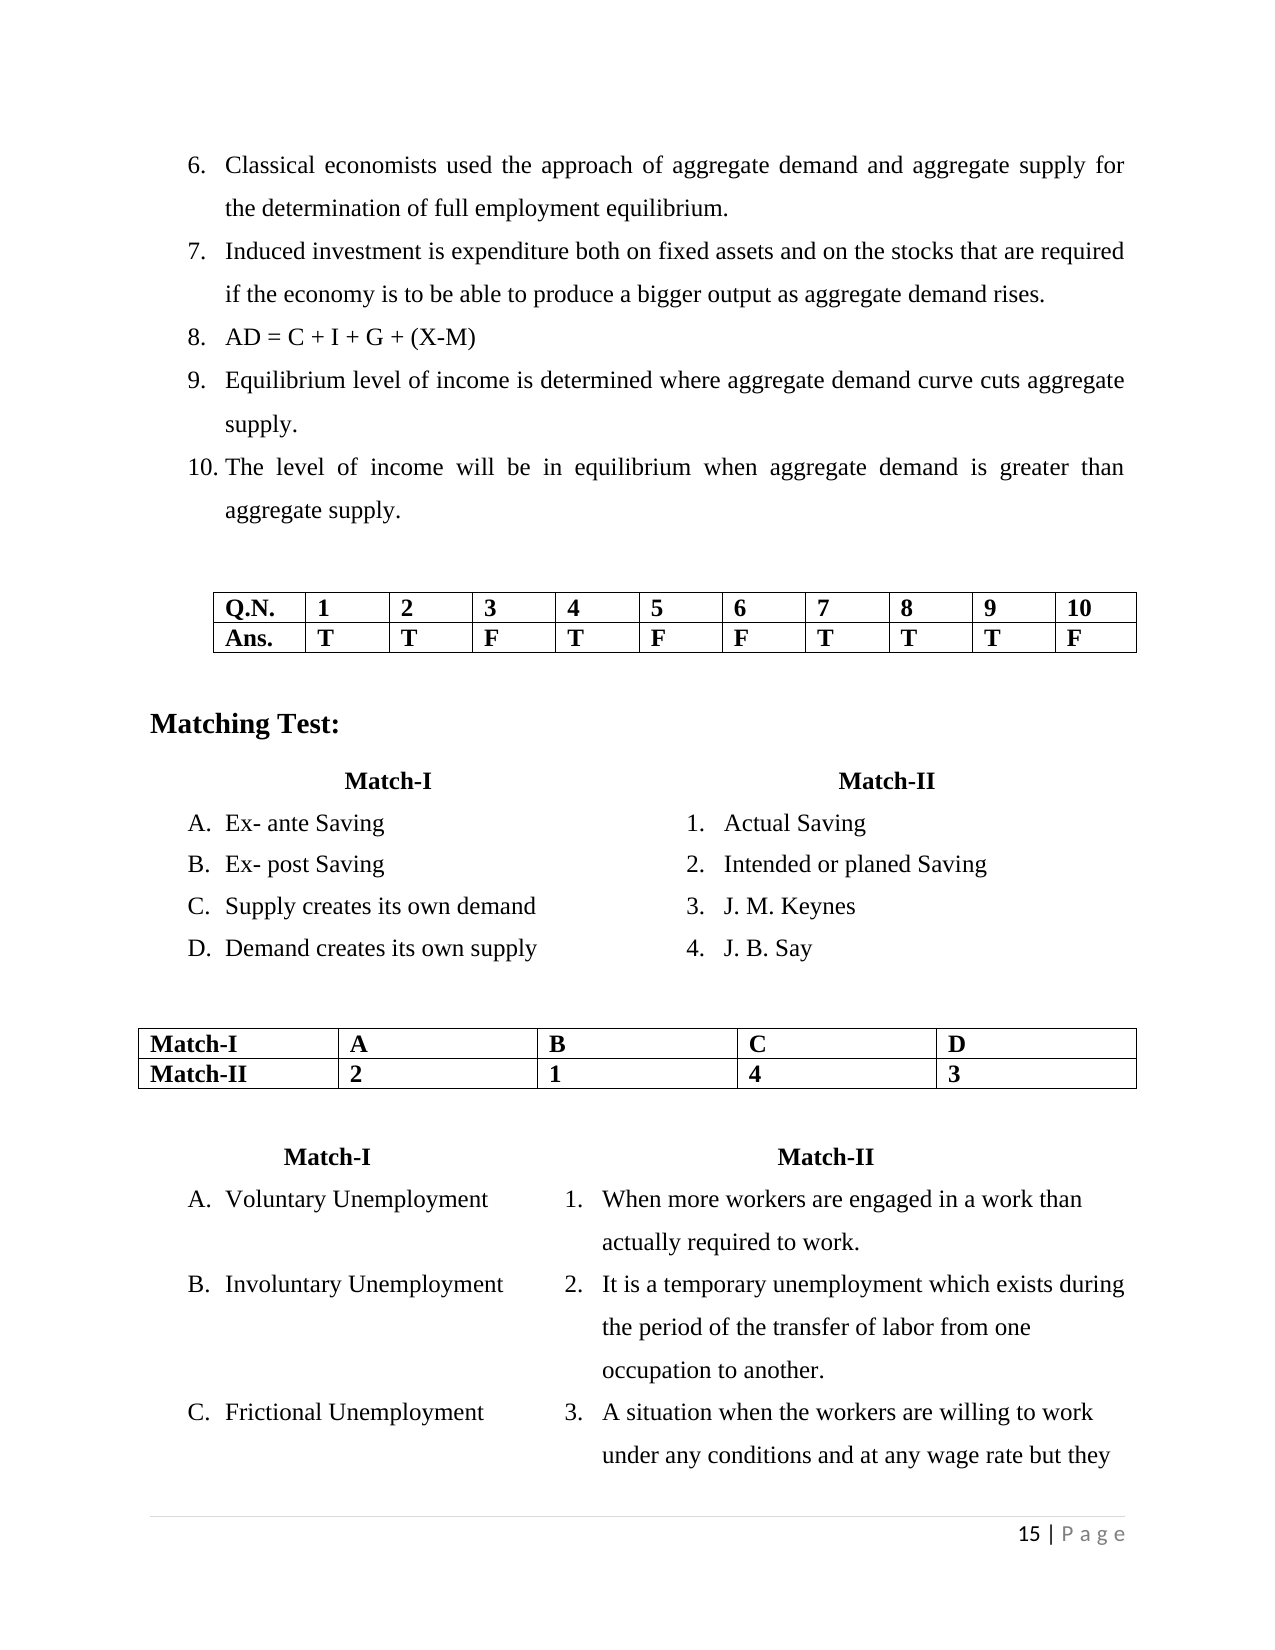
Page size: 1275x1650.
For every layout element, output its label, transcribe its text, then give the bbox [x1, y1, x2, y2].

table_cell Actual Saving [638, 808, 1136, 849]
table_cell 1 [538, 1059, 737, 1088]
list AD = C + I + G + (X-M) [187, 322, 1125, 351]
table_cell J. M. Keynes [638, 891, 1136, 933]
table_header Match-II [638, 766, 1136, 808]
table_cell It is a temporary unemployment which exists during the period of the transfer of labor from one occupation to another. [516, 1269, 1136, 1397]
table_cell T [890, 623, 972, 652]
table_cell Ex- post Saving [139, 850, 637, 891]
table_cell Supply creates its own demand [139, 891, 637, 933]
list The level of income will be in equilibrium when aggregate demand is greater than aggregate supply. [187, 452, 1125, 524]
text Matching Test: [150, 706, 1125, 740]
list Equilibrium level of income is determined where aggregate demand curve cuts aggregate supply. [187, 366, 1125, 437]
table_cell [516, 1397, 1136, 1469]
table_header A [339, 1029, 537, 1058]
table_header 9 [973, 593, 1055, 622]
table_cell Voluntary Unemployment [139, 1184, 516, 1269]
table_header 10 [1056, 593, 1136, 622]
table_cell Involuntary Unemployment [139, 1269, 516, 1397]
table_header 7 [806, 593, 889, 622]
table_cell Intended or planed Saving [638, 850, 1136, 891]
table_header Q.N. [214, 593, 305, 622]
list Classical economists used the approach of aggregate demand and aggregate supply for the determination of full employment equilibrium. [187, 150, 1125, 222]
table_header 6 [723, 593, 805, 622]
table_header Match-II [516, 1142, 1136, 1184]
table_cell T [556, 623, 639, 652]
table_header 2 [390, 593, 472, 622]
table_cell J. B. Say [638, 933, 1136, 975]
table_header Match-I [139, 766, 637, 808]
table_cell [139, 1397, 516, 1469]
table_cell T [973, 623, 1055, 652]
table_header 8 [890, 593, 972, 622]
table_header D [937, 1029, 1136, 1058]
table_cell 4 [738, 1059, 936, 1088]
table_header B [538, 1029, 737, 1058]
table_header 1 [306, 593, 389, 622]
table_header Match-I [139, 1029, 338, 1058]
table_header C [738, 1029, 936, 1058]
table_cell T [306, 623, 389, 652]
table_cell Ex- ante Saving [139, 808, 637, 849]
table_cell Ans. [214, 623, 305, 652]
table_header Match-I [139, 1142, 516, 1184]
table_cell F [1056, 623, 1136, 652]
table_cell 3 [937, 1059, 1136, 1088]
table_cell When more workers are engaged in a work than actually required to work. [516, 1184, 1136, 1269]
table_header 5 [640, 593, 722, 622]
table_cell F [723, 623, 805, 652]
table_cell Demand creates its own supply [139, 933, 637, 975]
table_cell T [806, 623, 889, 652]
table_cell 2 [339, 1059, 537, 1088]
table_cell F [473, 623, 555, 652]
table_header 3 [473, 593, 555, 622]
table_cell F [640, 623, 722, 652]
table_cell T [390, 623, 472, 652]
list Induced investment is expenditure both on fixed assets and on the stocks that are required if the economy is to be able to produce a bigger output as aggregate demand rises. [187, 236, 1125, 308]
table_cell Match-II [139, 1059, 338, 1088]
table_header 4 [556, 593, 639, 622]
